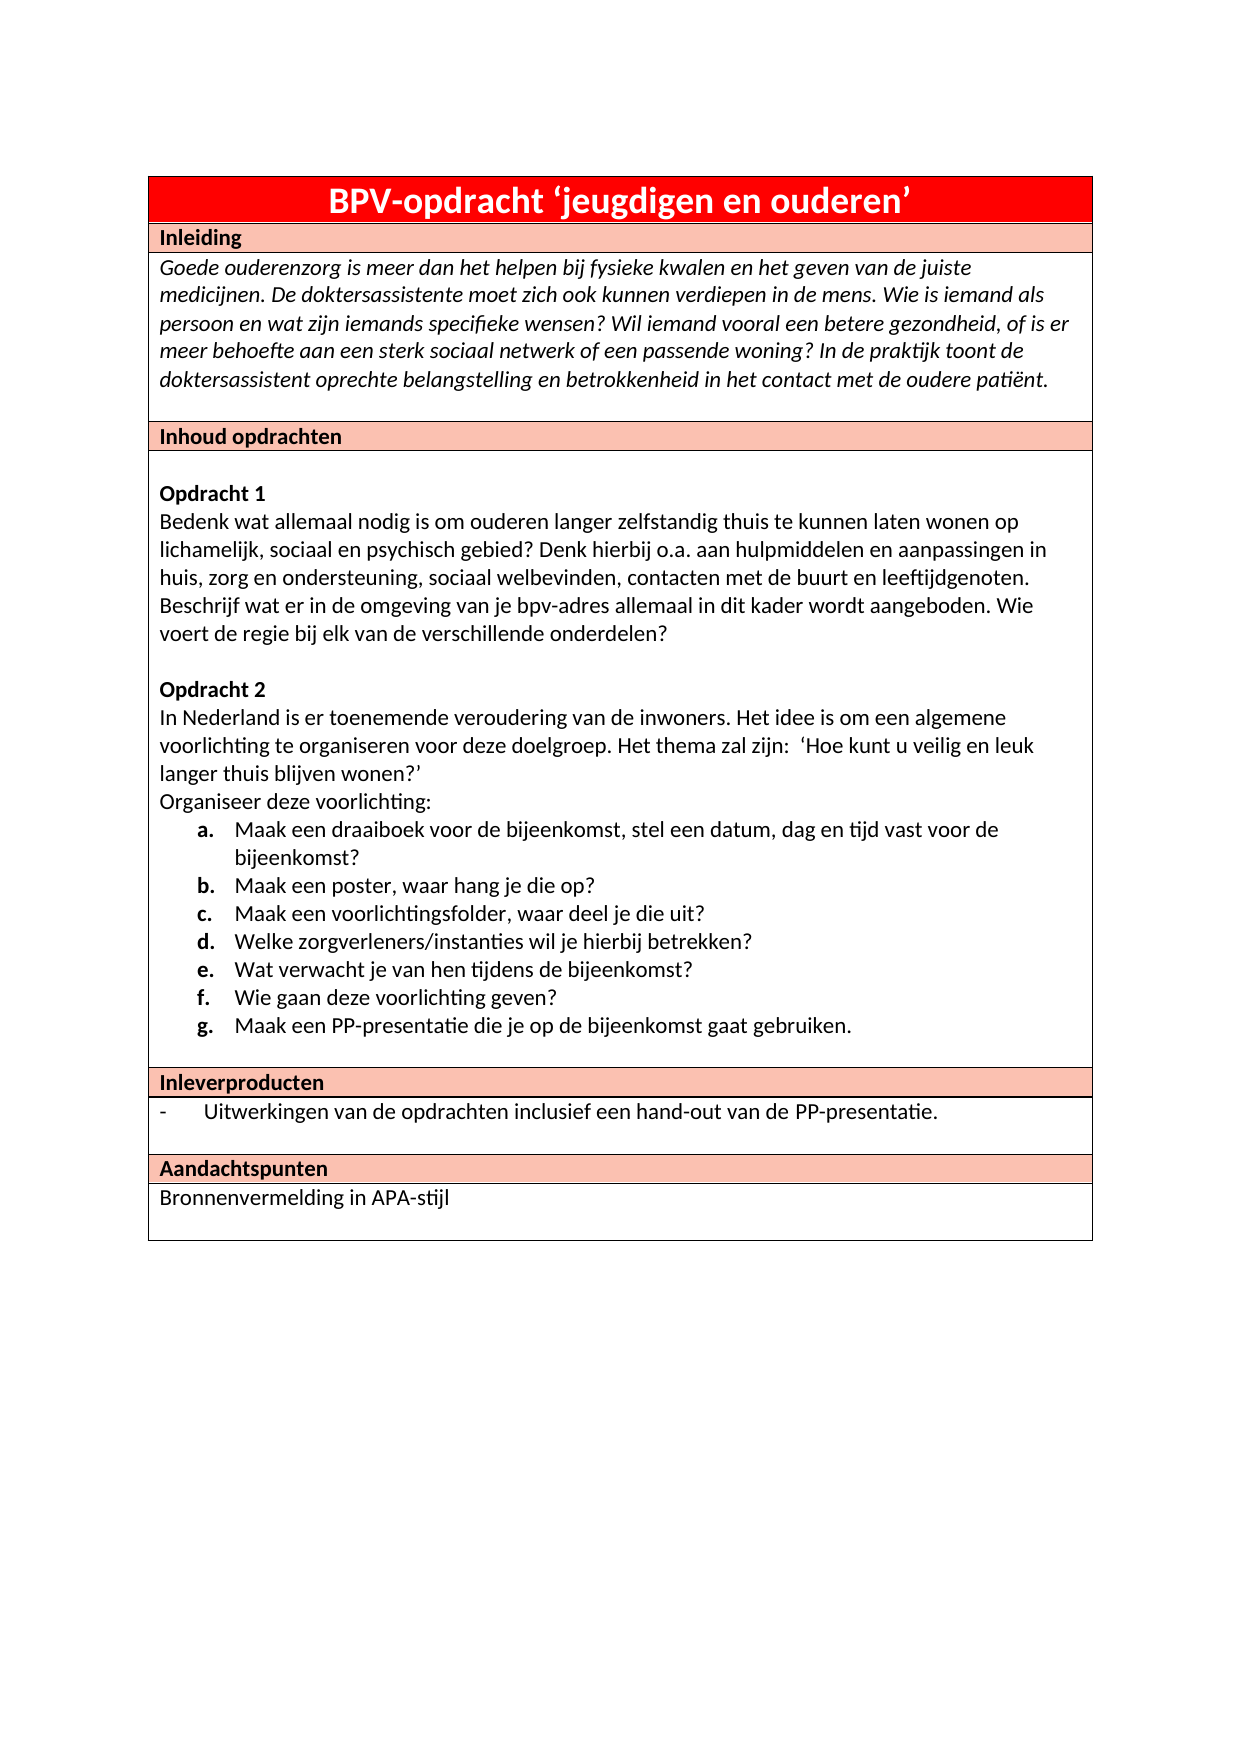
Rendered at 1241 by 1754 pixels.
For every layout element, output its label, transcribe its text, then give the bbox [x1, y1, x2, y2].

table_cell Inhoud opdrachten [149, 422, 1092, 450]
table_cell Goede ouderenzorg is meer dan het helpen bij fysieke kwalen en het geven van de juiste medicijnen. De doktersassistente moet zich ook kunnen verdiepen in de mens. Wie is iemand als persoon en wat zijn iemands specifieke wensen? Wil iemand vooral een betere gezondheid, of is er meer behoefte aan een sterk sociaal netwerk of een passende woning? In de praktijk toont de doktersassistent oprechte belangstelling en betrokkenheid in het contact met de oudere patiënt. [149, 253, 1092, 421]
table_cell Uitwerkingen van de opdrachten inclusief een hand-out van de PP-presentatie. [149, 1098, 1092, 1153]
table_header BPV-opdracht ‘jeugdigen en ouderen’ [149, 177, 1092, 222]
table_cell Bronnenvermelding in APA-stijl [149, 1184, 1092, 1239]
table_cell Inleiding [149, 224, 1092, 252]
table_cell Inleverproducten [149, 1068, 1092, 1096]
table_cell Aandachtspunten [149, 1155, 1092, 1182]
table_cell Opdracht 1 Bedenk wat allemaal nodig is om ouderen langer zelfstandig thuis te kunnen laten wonen op lichamelijk, sociaal en psychisch gebied? Denk hierbij o.a. aan hulpmiddelen en aanpassingen in huis, zorg en ondersteuning, sociaal welbevinden, contacten met de buurt en leeftijdgenoten. Beschrijf wat er in de omgeving van je bpv-adres allemaal in dit kader wordt aangeboden. Wie voert de regie bij elk van de verschillende onderdelen? Opdracht 2 In Nederland is er toenemende veroudering van de inwoners. Het idee is om een algemene voorlichting te organiseren voor deze doelgroep. Het thema zal zijn: ‘Hoe kunt u veilig en leuk langer thuis blijven wonen?’ Organiseer deze voorlichting: Maak een draaiboek voor de bijeenkomst, stel een datum, dag en tijd vast voor de bijeenkomst? Maak een poster, waar hang je die op? Maak een voorlichtingsfolder, waar deel je die uit? Welke zorgverleners/instanties wil je hierbij betrekken? Wat verwacht je van hen tijdens de bijeenkomst? Wie gaan deze voorlichting geven? Maak een PP-presentatie die je op de bijeenkomst gaat gebruiken. [149, 451, 1092, 1067]
